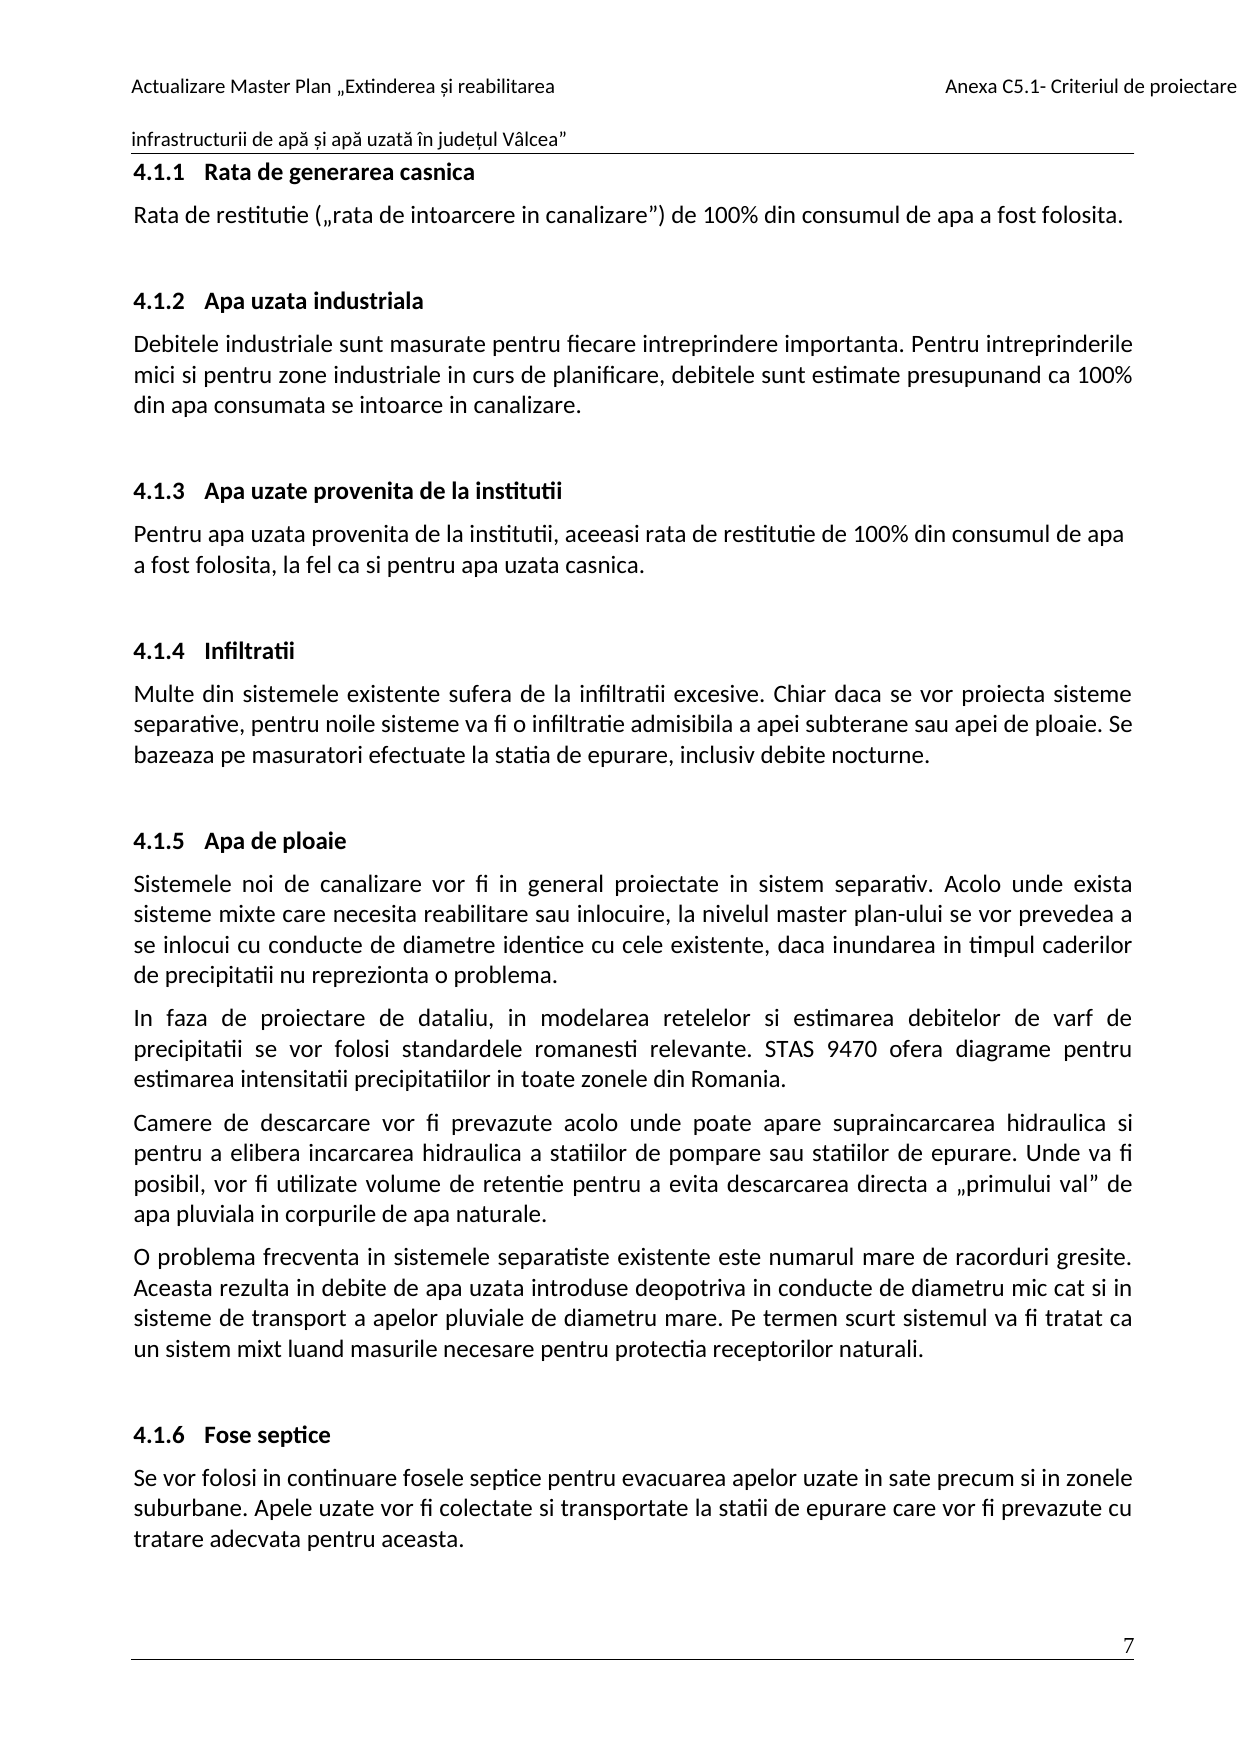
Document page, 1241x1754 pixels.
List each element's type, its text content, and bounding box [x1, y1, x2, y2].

list Rata de generarea casnica [133, 156, 1134, 187]
text Multe din sistemele existente sufera de la infiltratii excesive. Chiar daca se vor proiecta sisteme separative, pentru noile sisteme va fi o infiltratie admisibila a apei subterane sau apei de ploaie. Se bazeaza pe masuratori efectuate la statia de epurare, inclusiv debite nocturne. [133, 678, 1134, 769]
list Apa uzate provenita de la institutii [133, 475, 1134, 506]
text Sistemele noi de canalizare vor fi in general proiectate in sistem separativ. Acolo unde exista sisteme mixte care necesita reabilitare sau inlocuire, la nivelul master plan-ului se vor prevedea a se inlocui cu conducte de diametre identice cu cele existente, daca inundarea in timpul caderilor de precipitatii nu reprezionta o problema. [133, 868, 1134, 990]
list Apa uzata industriala [133, 285, 1134, 316]
list Fose septice [133, 1419, 1134, 1449]
text Debitele industriale sunt masurate pentru fiecare intreprindere importanta. Pentru intreprinderile mici si pentru zone industriale in curs de planificare, debitele sunt estimate presupunand ca 100% din apa consumata se intoarce in canalizare. [133, 328, 1134, 420]
text In faza de proiectare de dataliu, in modelarea retelelor si estimarea debitelor de varf de precipitatii se vor folosi standardele romanesti relevante. STAS 9470 ofera diagrame pentru estimarea intensitatii precipitatiilor in toate zonele din Romania. [133, 1003, 1134, 1094]
text Camere de descarcare vor fi prevazute acolo unde poate apare supraincarcarea hidraulica si pentru a elibera incarcarea hidraulica a statiilor de pompare sau statiilor de epurare. Unde va fi posibil, vor fi utilizate volume de retentie pentru a evita descarcarea directa a „primului val” de apa pluviala in corpurile de apa naturale. [133, 1107, 1134, 1229]
text Rata de restitutie („rata de intoarcere in canalizare”) de 100% din consumul de apa a fost folosita. [133, 199, 1134, 230]
text Se vor folosi in continuare fosele septice pentru evacuarea apelor uzate in sate precum si in zonele suburbane. Apele uzate vor fi colectate si transportate la statii de epurare care vor fi prevazute cu tratare adecvata pentru aceasta. [133, 1462, 1134, 1553]
text Pentru apa uzata provenita de la institutii, aceeasi rata de restitutie de 100% din consumul de apa a fost folosita, la fel ca si pentru apa uzata casnica. [133, 518, 1134, 579]
list Apa de ploaie [133, 825, 1134, 856]
list Infiltratii [133, 635, 1134, 665]
text O problema frecventa in sistemele separatiste existente este numarul mare de racorduri gresite. Aceasta rezulta in debite de apa uzata introduse deopotriva in conducte de diametru mic cat si in sisteme de transport a apelor pluviale de diametru mare. Pe termen scurt sistemul va fi tratat ca un sistem mixt luand masurile necesare pentru protectia receptorilor naturali. [133, 1241, 1134, 1363]
